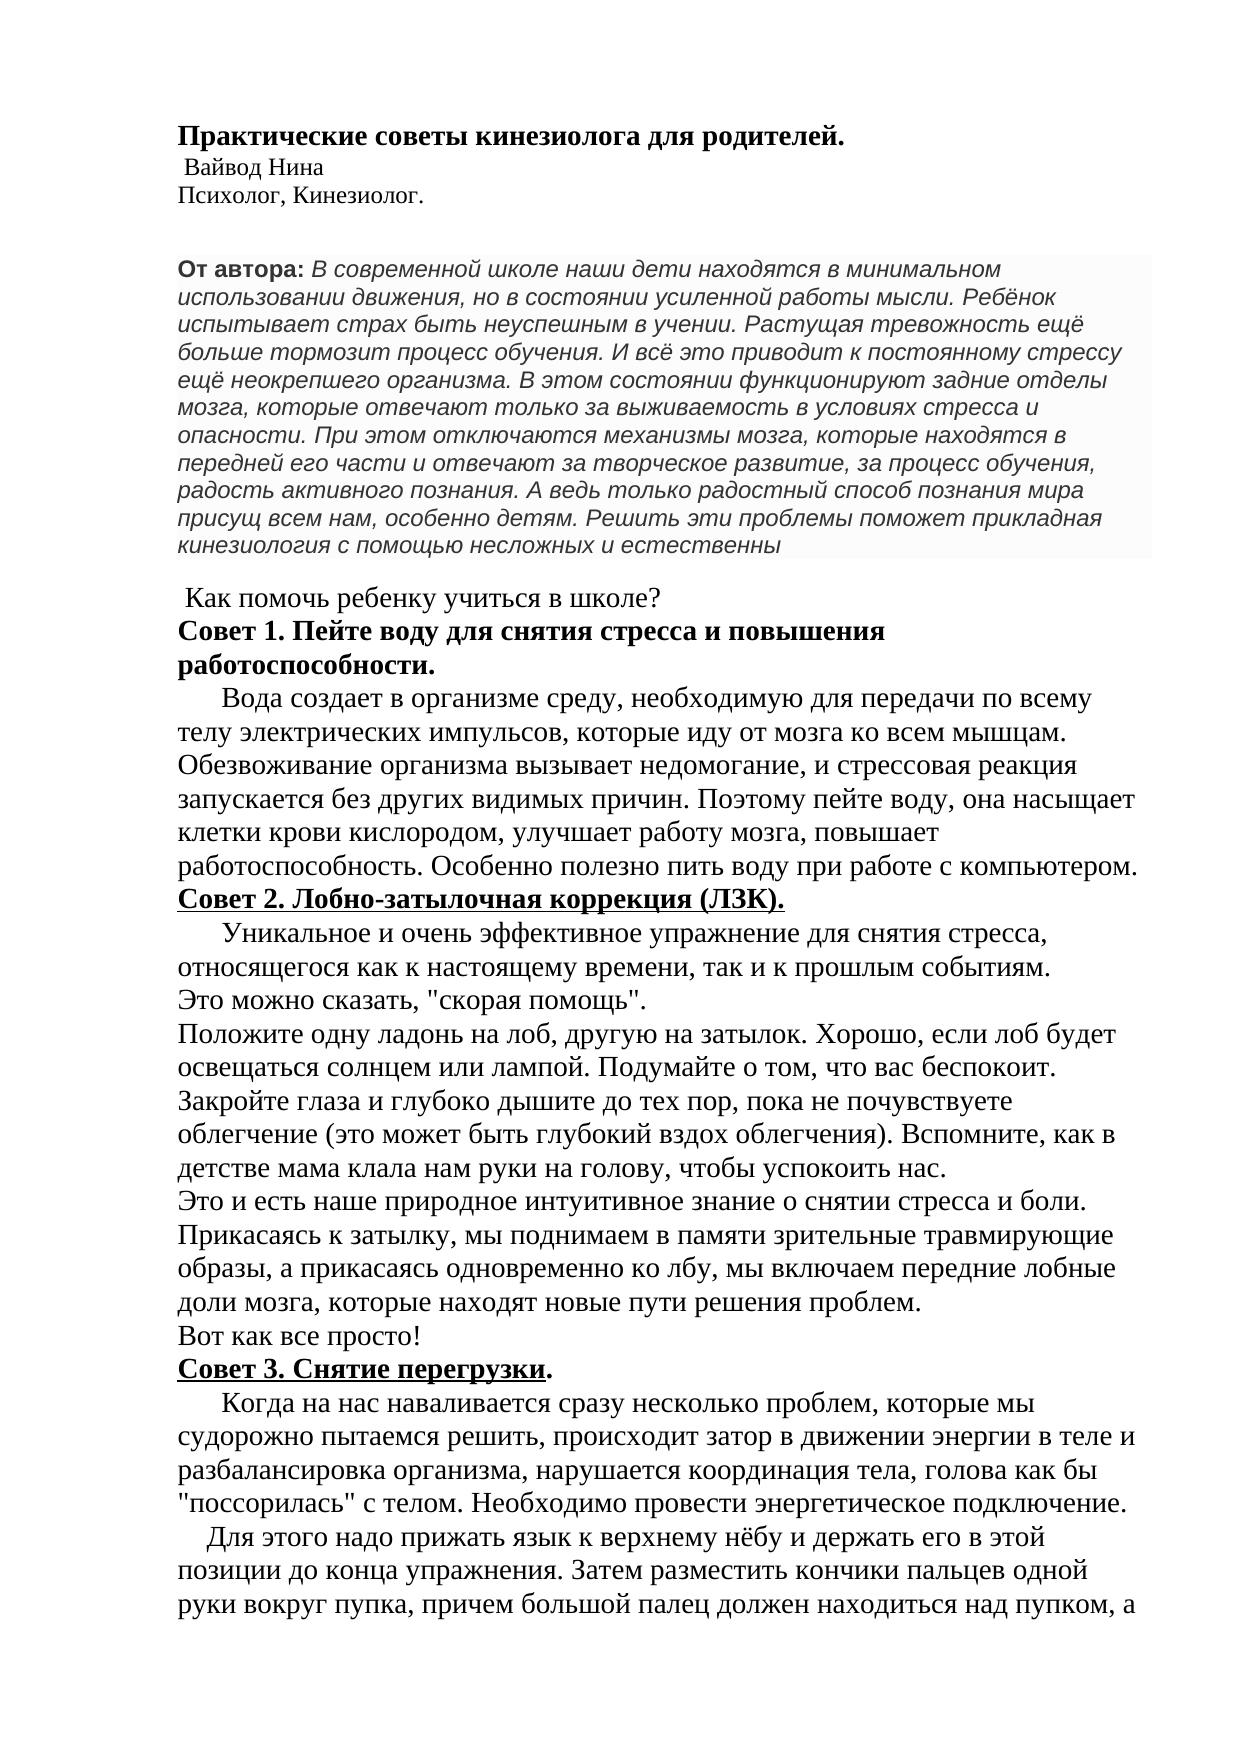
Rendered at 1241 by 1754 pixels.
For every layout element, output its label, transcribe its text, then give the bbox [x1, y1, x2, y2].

text Психолог, Кинезиолог. [177, 180, 1152, 209]
text Практические советы кинезиолога для родителей. [177, 118, 1152, 152]
text Вайвод Нина [177, 152, 1152, 180]
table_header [177, 580, 1152, 1619]
text От автора: В современной школе наши дети находятся в минимальном использовании движения, но в состоянии усиленной работы мысли. Ребёнок испытывает страх быть неуспешным в учении. Растущая тревожность ещё больше тормозит процесс обучения. И всё это приводит к постоянному стрессу ещё неокрепшего организма. В этом состоянии функционируют задние отделы мозга, которые отвечают только за выживаемость в условиях стресса и опасности. При этом отключаются механизмы мозга, которые находятся в передней его части и отвечают за творческое развитие, за процесс обучения, радость активного познания. А ведь только радостный способ познания мира присущ всем нам, особенно детям. Решить эти проблемы поможет прикладная кинезиология с помощью несложных и естественны [177, 255, 1152, 559]
